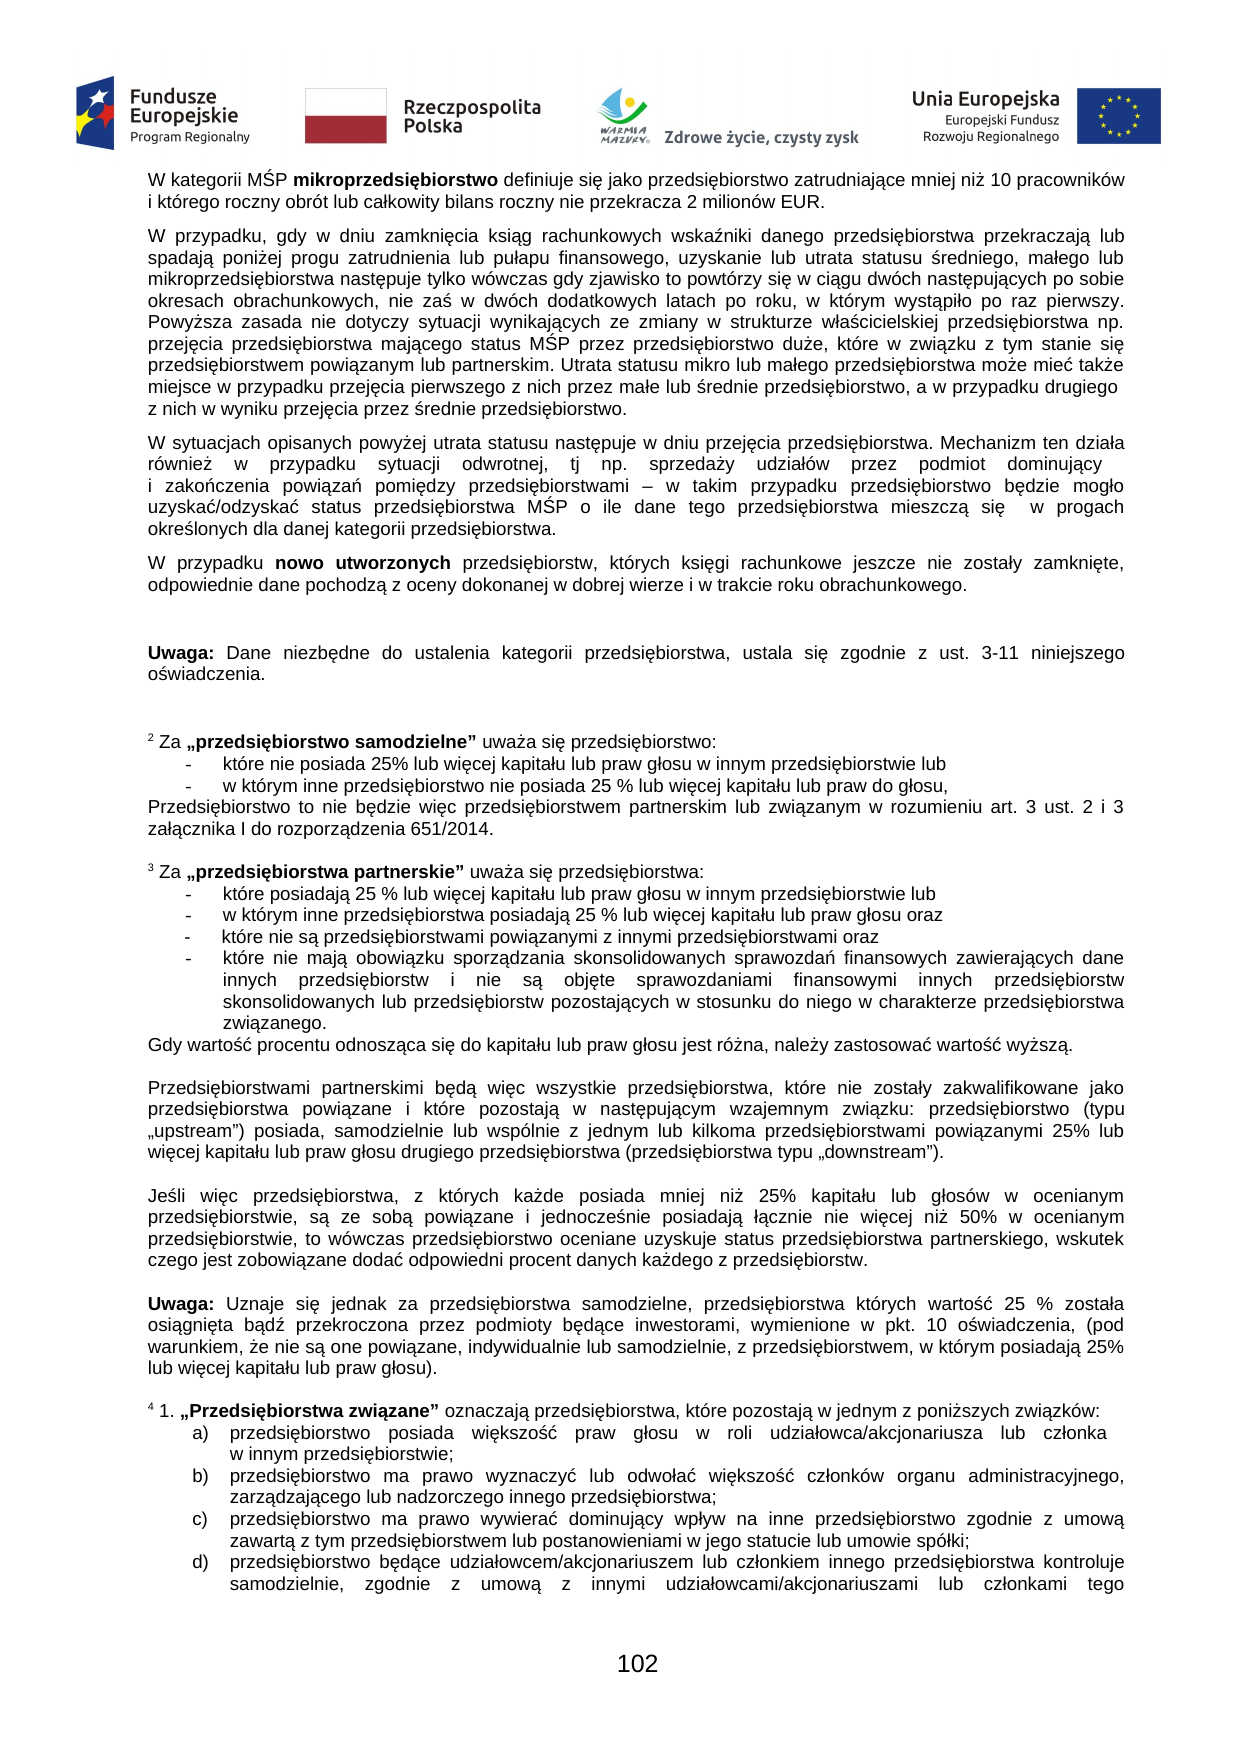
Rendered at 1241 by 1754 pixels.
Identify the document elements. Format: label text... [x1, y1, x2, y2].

text Przedsiębiorstwo to nie będzie więc przedsiębiorstwem partnerskim lub związanym w rozumieniu art. 3 ust. 2 i 3 załącznika I do rozporządzenia 651/2014. [148, 796, 1125, 839]
text W przypadku, gdy w dniu zamknięcia ksiąg rachunkowych wskaźniki danego przedsiębiorstwa przekraczają lub spadają poniżej progu zatrudnienia lub pułapu finansowego, uzyskanie lub utrata statusu średniego, małego lub mikroprzedsiębiorstwa następuje tylko wówczas gdy zjawisko to powtórzy się w ciągu dwóch następujących po sobie okresach obrachunkowych, nie zaś w dwóch dodatkowych latach po roku, w którym wystąpiło po raz pierwszy. Powyższa zasada nie dotyczy sytuacji wynikających ze zmiany w strukturze właścicielskiej przedsiębiorstwa np. przejęcia przedsiębiorstwa mającego status MŚP przez przedsiębiorstwo duże, które w związku z tym stanie się przedsiębiorstwem powiązanym lub partnerskim. Utrata statusu mikro lub małego przedsiębiorstwa może mieć także miejsce w przypadku przejęcia pierwszego z nich przez małe lub średnie przedsiębiorstwo, a w przypadku drugiego z nich w wyniku przejęcia przez średnie przedsiębiorstwo. [148, 225, 1125, 419]
text W przypadku nowo utworzonych przedsiębiorstw, których księgi rachunkowe jeszcze nie zostały zamknięte, odpowiednie dane pochodzą z oceny dokonanej w dobrej wierze i w trakcie roku obrachunkowego. [148, 552, 1125, 595]
text W kategorii MŚP mikroprzedsiębiorstwo definiuje się jako przedsiębiorstwo zatrudniające mniej niż 10 pracowników i którego roczny obrót lub całkowity bilans roczny nie przekracza 2 milionów EUR. [148, 168, 1125, 212]
text 2 Za „przedsiębiorstwo samodzielne” uważa się przedsiębiorstwo: [148, 731, 1125, 753]
text W sytuacjach opisanych powyżej utrata statusu następuje w dniu przejęcia przedsiębiorstwa. Mechanizm ten działa również w przypadku sytuacji odwrotnej, tj np. sprzedaży udziałów przez podmiot dominujący i zakończenia powiązań pomiędzy przedsiębiorstwami – w takim przypadku przedsiębiorstwo będzie mogło uzyskać/odzyskać status przedsiębiorstwa MŚP o ile dane tego przedsiębiorstwa mieszczą się w progach określonych dla danej kategorii przedsiębiorstwa. [148, 431, 1125, 539]
list w którym inne przedsiębiorstwa posiadają 25 % lub więcej kapitału lub praw głosu oraz [185, 904, 1125, 926]
list przedsiębiorstwo ma prawo wyznaczyć lub odwołać większość członków organu administracyjnego, zarządzającego lub nadzorczego innego przedsiębiorstwa; [192, 1465, 1125, 1508]
list w którym inne przedsiębiorstwo nie posiada 25 % lub więcej kapitału lub praw do głosu, [185, 774, 1125, 796]
list które nie posiada 25% lub więcej kapitału lub praw głosu w innym przedsiębiorstwie lub [185, 753, 1125, 774]
list które nie mają obowiązku sporządzania skonsolidowanych sprawozdań finansowych zawierających dane innych przedsiębiorstw i nie są objęte sprawozdaniami finansowymi innych przedsiębiorstw skonsolidowanych lub przedsiębiorstw pozostających w stosunku do niego w charakterze przedsiębiorstwa związanego. [185, 947, 1125, 1033]
text Uwaga: Uznaje się jednak za przedsiębiorstwa samodzielne, przedsiębiorstwa których wartość 25 % została osiągnięta bądź przekroczona przez podmioty będące inwestorami, wymienione w pkt. 10 oświadczenia, (pod warunkiem, że nie są one powiązane, indywidualnie lub samodzielnie, z przedsiębiorstwem, w którym posiadają 25% lub więcej kapitału lub praw głosu). [148, 1292, 1125, 1378]
list przedsiębiorstwo ma prawo wywierać dominujący wpływ na inne przedsiębiorstwo zgodnie z umową zawartą z tym przedsiębiorstwem lub postanowieniami w jego statucie lub umowie spółki; [192, 1508, 1125, 1551]
picture [35, 55, 1198, 168]
text 3 Za „przedsiębiorstwa partnerskie” uważa się przedsiębiorstwa: [148, 861, 1125, 882]
text 4 1. „Przedsiębiorstwa związane” oznaczają przedsiębiorstwa, które pozostają w jednym z poniższych związków: [148, 1400, 1125, 1422]
list które posiadają 25 % lub więcej kapitału lub praw głosu w innym przedsiębiorstwie lub [185, 882, 1125, 904]
text Uwaga: Dane niezbędne do ustalenia kategorii przedsiębiorstwa, ustala się zgodnie z ust. 3-11 niniejszego oświadczenia. [148, 641, 1125, 684]
text - które nie są przedsiębiorstwami powiązanymi z innymi przedsiębiorstwami oraz [148, 926, 1125, 947]
text Przedsiębiorstwami partnerskimi będą więc wszystkie przedsiębiorstwa, które nie zostały zakwalifikowane jako przedsiębiorstwa powiązane i które pozostają w następującym wzajemnym związku: przedsiębiorstwo (typu „upstream”) posiada, samodzielnie lub wspólnie z jednym lub kilkoma przedsiębiorstwami powiązanymi 25% lub więcej kapitału lub praw głosu drugiego przedsiębiorstwa (przedsiębiorstwa typu „downstream”). [148, 1077, 1125, 1163]
list przedsiębiorstwo posiada większość praw głosu w roli udziałowca/akcjonariusza lub członka w innym przedsiębiorstwie; [192, 1422, 1125, 1465]
text Jeśli więc przedsiębiorstwa, z których każde posiada mniej niż 25% kapitału lub głosów w ocenianym przedsiębiorstwie, są ze sobą powiązane i jednocześnie posiadają łącznie nie więcej niż 50% w ocenianym przedsiębiorstwie, to wówczas przedsiębiorstwo oceniane uzyskuje status przedsiębiorstwa partnerskiego, wskutek czego jest zobowiązane dodać odpowiedni procent danych każdego z przedsiębiorstw. [148, 1184, 1125, 1271]
text Gdy wartość procentu odnosząca się do kapitału lub praw głosu jest różna, należy zastosować wartość wyższą. [148, 1033, 1125, 1055]
